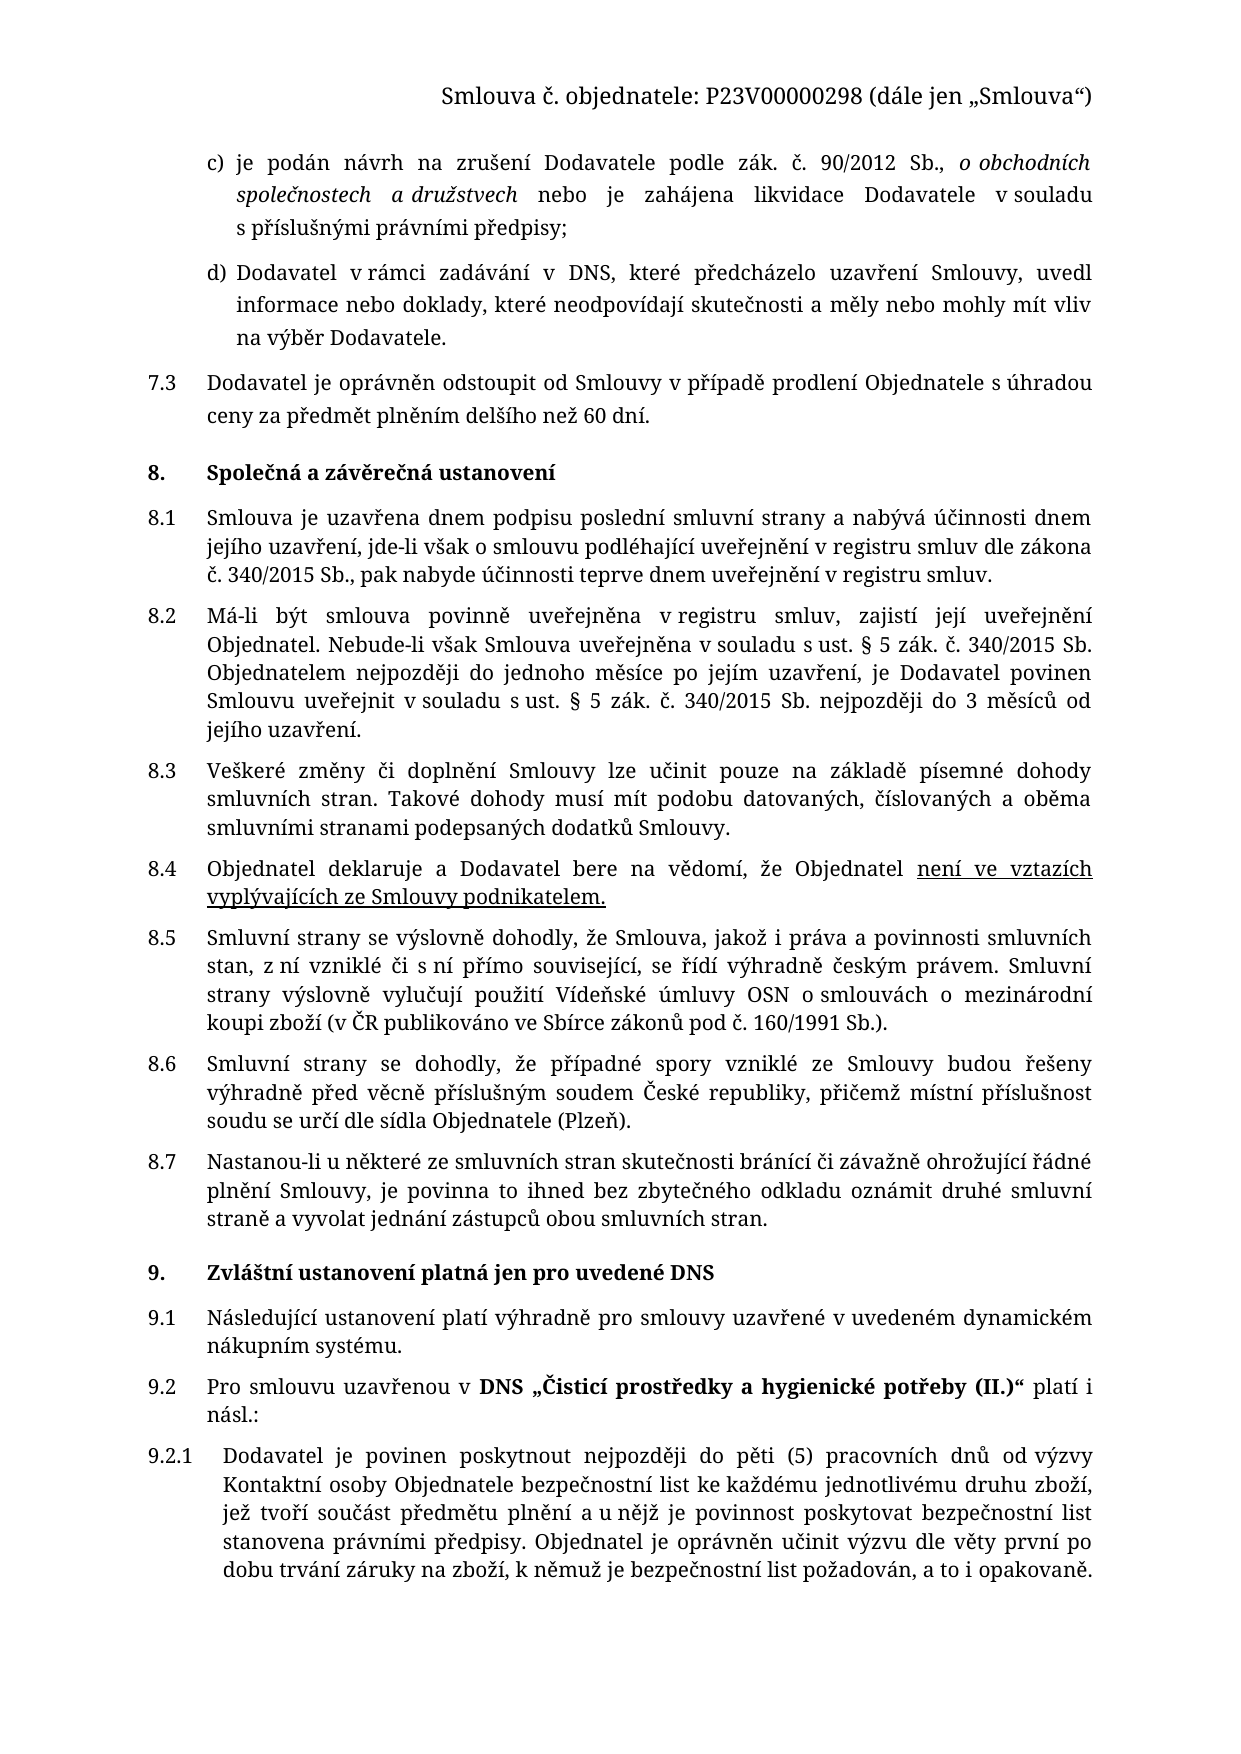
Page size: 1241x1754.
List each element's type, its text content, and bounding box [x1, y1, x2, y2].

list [148, 1441, 1093, 1584]
list Smluvní strany se výslovně dohodly, že Smlouva, jakož i práva a povinnosti smluvních stan, z ní vzniklé či s ní přímo související, se řídí výhradně českým právem. Smluvní strany výslovně vylučují použití Vídeňské úmluvy OSN o smlouvách o mezinárodní koupi zboží (v ČR publikováno ve Sbírce zákonů pod č. 160/1991 Sb.). [148, 923, 1093, 1037]
list Smluvní strany se dohodly, že případné spory vzniklé ze Smlouvy budou řešeny výhradně před věcně příslušným soudem České republiky, přičemž místní příslušnost soudu se určí dle sídla Objednatele (Plzeň). [148, 1049, 1093, 1135]
list Společná a závěrečná ustanovení [148, 458, 1093, 487]
list Smlouva je uzavřena dnem podpisu poslední smluvní strany a nabývá účinnosti dnem jejího uzavření, jde-li však o smlouvu podléhající uveřejnění v registru smluv dle zákona č. 340/2015 Sb., pak nabyde účinnosti teprve dnem uveřejnění v registru smluv. [148, 503, 1093, 589]
list Dodavatel v rámci zadávání v DNS, které předcházelo uzavření Smlouvy, uvedl informace nebo doklady, které neodpovídají skutečnosti a měly nebo mohly mít vliv na výběr Dodavatele. [207, 258, 1093, 352]
list Následující ustanovení platí výhradně pro smlouvy uzavřené v uvedeném dynamickém nákupním systému. [148, 1303, 1093, 1359]
list Zvláštní ustanovení platná jen pro uvedené DNS [148, 1258, 1093, 1286]
list Veškeré změny či doplnění Smlouvy lze učinit pouze na základě písemné dohody smluvních stran. Takové dohody musí mít podobu datovaných, číslovaných a oběma smluvními stranami podepsaných dodatků Smlouvy. [148, 756, 1093, 841]
list Objednatel deklaruje a Dodavatel bere na vědomí, že Objednatel není ve vztazích vyplývajících ze Smlouvy podnikatelem. [148, 854, 1093, 911]
list je podán návrh na zrušení Dodavatele podle zák. č. 90/2012 Sb., o obchodních společnostech a družstvech nebo je zahájena likvidace Dodavatele v souladu s příslušnými právními předpisy; [207, 148, 1093, 241]
list Má-li být smlouva povinně uveřejněna v registru smluv, zajistí její uveřejnění Objednatel. Nebude-li však Smlouva uveřejněna v souladu s ust. § 5 zák. č. 340/2015 Sb. Objednatelem nejpozději do jednoho měsíce po jejím uzavření, je Dodavatel povinen Smlouvu uveřejnit v souladu s ust. § 5 zák. č. 340/2015 Sb. nejpozději do 3 měsíců od jejího uzavření. [148, 601, 1093, 743]
list Nastanou-li u některé ze smluvních stran skutečnosti bránící či závažně ohrožující řádné plnění Smlouvy, je povinna to ihned bez zbytečného odkladu oznámit druhé smluvní straně a vyvolat jednání zástupců obou smluvních stran. [148, 1147, 1093, 1233]
list Dodavatel je oprávněn odstoupit od Smlouvy v případě prodlení Objednatele s úhradou ceny za předmět plněním delšího než 60 dní. [148, 368, 1093, 429]
list Pro smlouvu uzavřenou v DNS „Čisticí prostředky a hygienické potřeby (II.)“ platí i násl.: [148, 1372, 1093, 1429]
